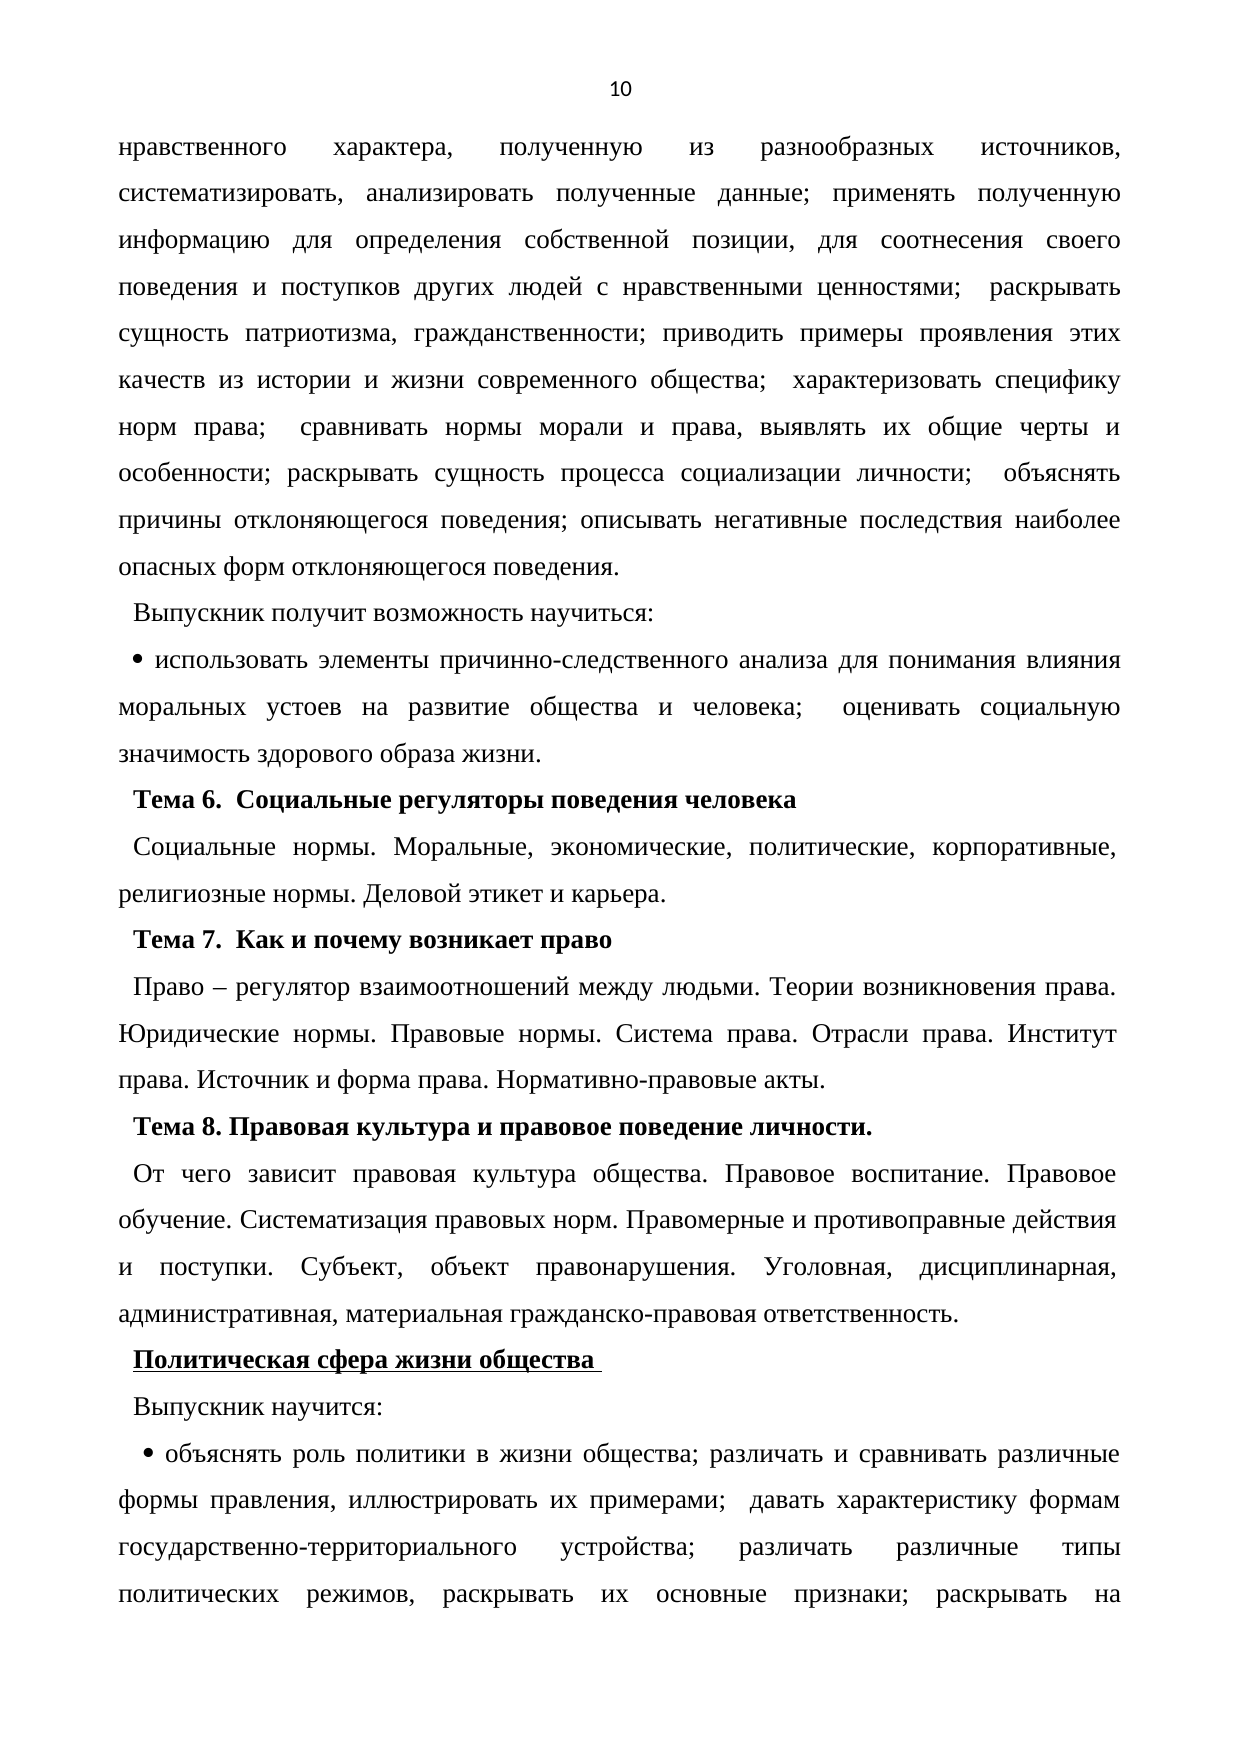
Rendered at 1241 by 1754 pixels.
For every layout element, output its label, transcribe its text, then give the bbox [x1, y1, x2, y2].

text Тема 7. Как и почему возникает право [118, 923, 1118, 954]
list Выпускник научится: [118, 1390, 1122, 1421]
list использовать элементы причинно-следственного анализа для понимания влияния моральных устоев на развитие общества и человека; оценивать социальную значимость здорового образа жизни. [118, 643, 1122, 768]
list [118, 130, 1122, 581]
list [118, 1437, 1122, 1608]
list Выпускник получит возможность научиться: [118, 597, 1122, 628]
text Право – регулятор взаимоотношений между людьми. Теории возникновения права. Юридические нормы. Правовые нормы. Система права. Отрасли права. Институт права. Источник и форма права. Нормативно-правовые акты. [118, 970, 1118, 1094]
text Тема 8. Правовая культура и правовое поведение личности. [118, 1110, 1118, 1141]
text Тема 6. Социальные регуляторы поведения человека [118, 783, 1118, 814]
text От чего зависит правовая культура общества. Правовое воспитание. Правовое обучение. Систематизация правовых норм. Правомерные и противоправные действия и поступки. Субъект, объект правонарушения. Уголовная, дисциплинарная, административная, материальная гражданско-правовая ответственность. [118, 1157, 1118, 1328]
text Политическая сфера жизни общества [118, 1343, 1118, 1374]
text Социальные нормы. Моральные, экономические, политические, корпоративные, религиозные нормы. Деловой этикет и карьера. [118, 830, 1118, 908]
